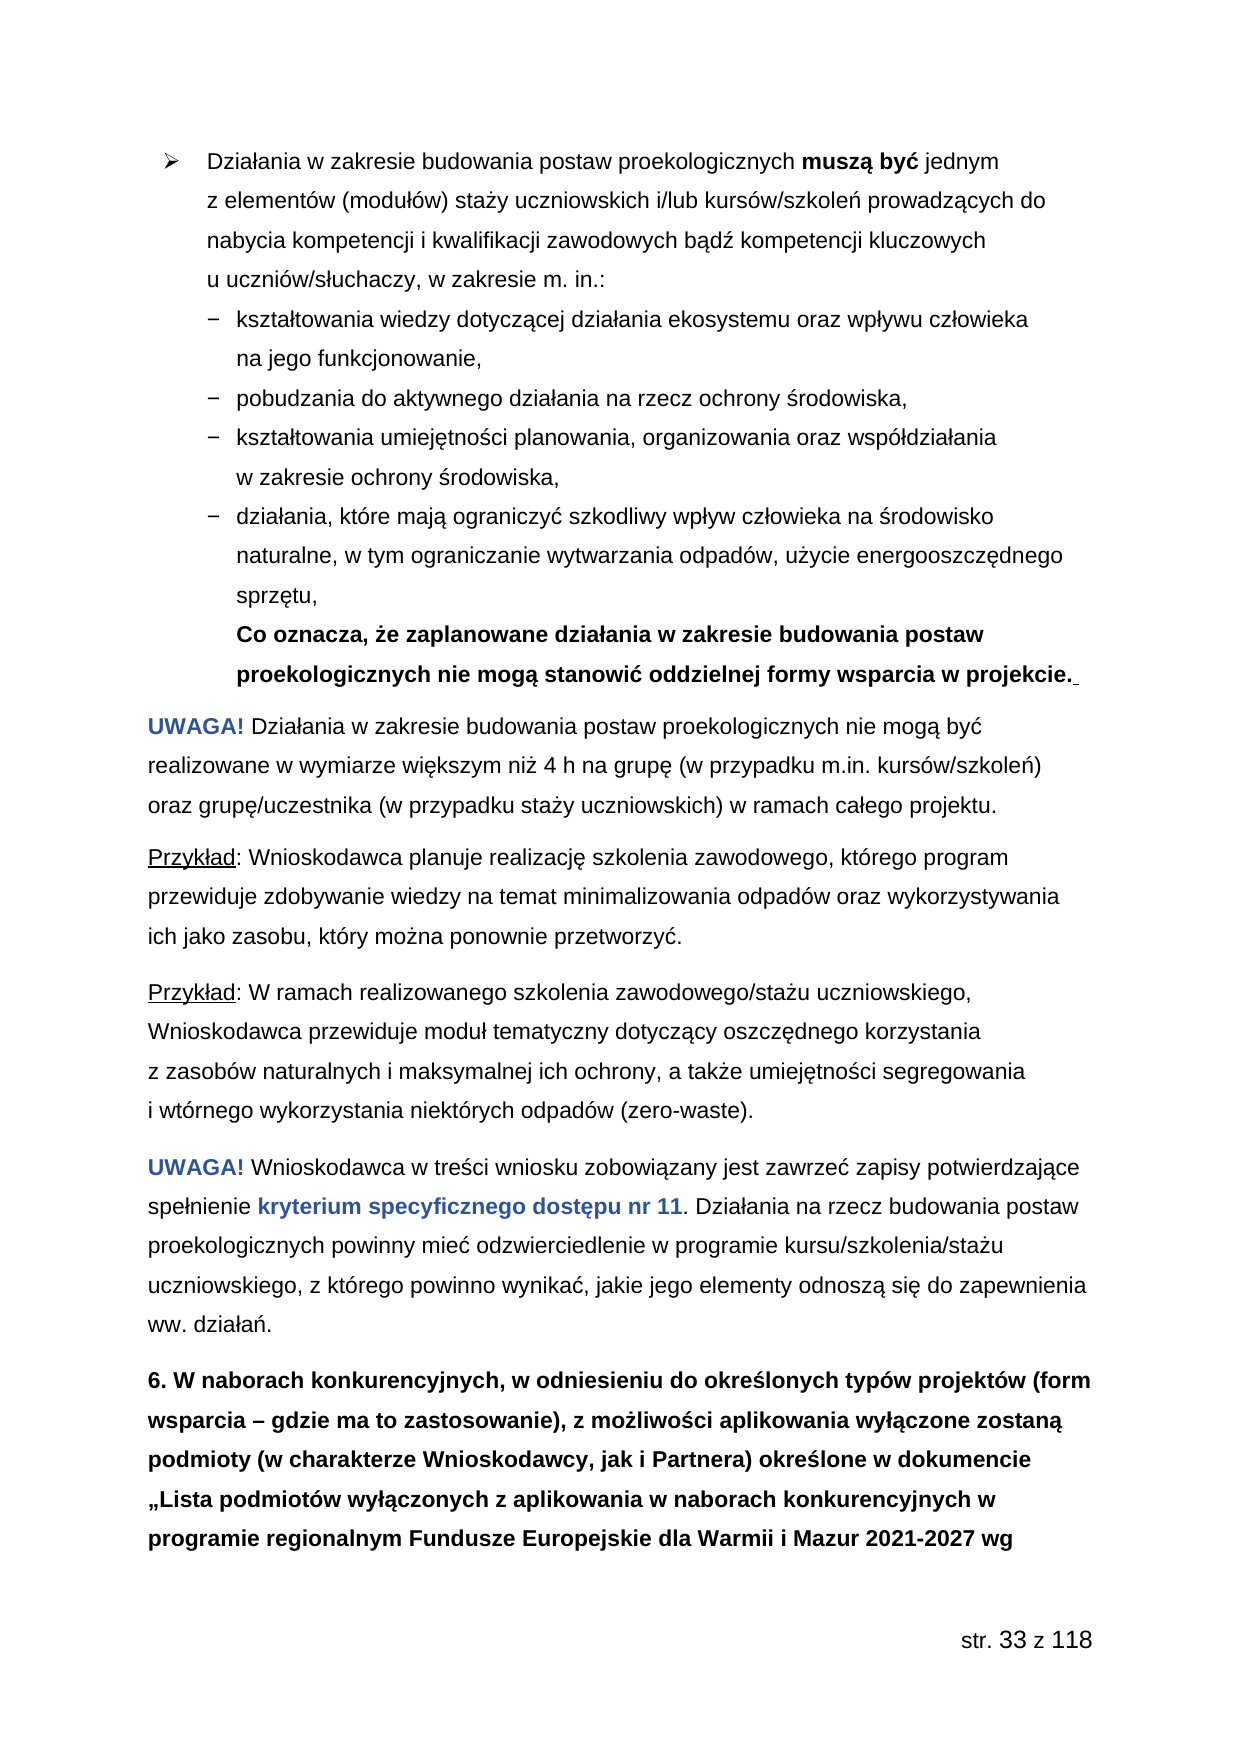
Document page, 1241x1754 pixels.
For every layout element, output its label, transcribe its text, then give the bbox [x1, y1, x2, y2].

list działania, które mają ograniczyć szkodliwy wpływ człowieka na środowisko naturalne, w tym ograniczanie wytwarzania odpadów, użycie energooszczędnego sprzętu, Co oznacza, że zaplanowane działania w zakresie budowania postaw proekologicznych nie mogą stanowić oddzielnej formy wsparcia w projekcie. [207, 503, 1093, 687]
list kształtowania wiedzy dotyczącej działania ekosystemu oraz wpływu człowieka na jego funkcjonowanie, [207, 306, 1093, 371]
list kształtowania umiejętności planowania, organizowania oraz współdziałania w zakresie ochrony środowiska, [207, 424, 1093, 490]
text UWAGA! Działania w zakresie budowania postaw proekologicznych nie mogą być realizowane w wymiarze większym niż 4 h na grupę (w przypadku m.in. kursów/szkoleń) oraz grupę/uczestnika (w przypadku staży uczniowskich) w ramach całego projektu. [148, 713, 1093, 818]
text UWAGA! Wnioskodawca w treści wniosku zobowiązany jest zawrzeć zapisy potwierdzające spełnienie kryterium specyficznego dostępu nr 11. Działania na rzecz budowania postaw proekologicznych powinny mieć odzwierciedlenie w programie kursu/szkolenia/stażu uczniowskiego, z którego powinno wynikać, jakie jego elementy odnoszą się do zapewnienia ww. działań. [148, 1153, 1093, 1338]
text Przykład: Wnioskodawca planuje realizację szkolenia zawodowego, którego program przewiduje zdobywanie wiedzy na temat minimalizowania odpadów oraz wykorzystywania ich jako zasobu, który można ponownie przetworzyć. [148, 844, 1093, 949]
list Działania w zakresie budowania postaw proekologicznych muszą być jednym z elementów (modułów) staży uczniowskich i/lub kursów/szkoleń prowadzących do nabycia kompetencji i kwalifikacji zawodowych bądź kompetencji kluczowych u uczniów/słuchaczy, w zakresie m. in.: [162, 148, 1093, 292]
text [148, 1367, 1093, 1552]
text Przykład: W ramach realizowanego szkolenia zawodowego/stażu uczniowskiego, Wnioskodawca przewiduje moduł tematyczny dotyczący oszczędnego korzystania z zasobów naturalnych i maksymalnej ich ochrony, a także umiejętności segregowania i wtórnego wykorzystania niektórych odpadów (zero-waste). [148, 979, 1093, 1124]
list pobudzania do aktywnego działania na rzecz ochrony środowiska, [207, 384, 1093, 411]
